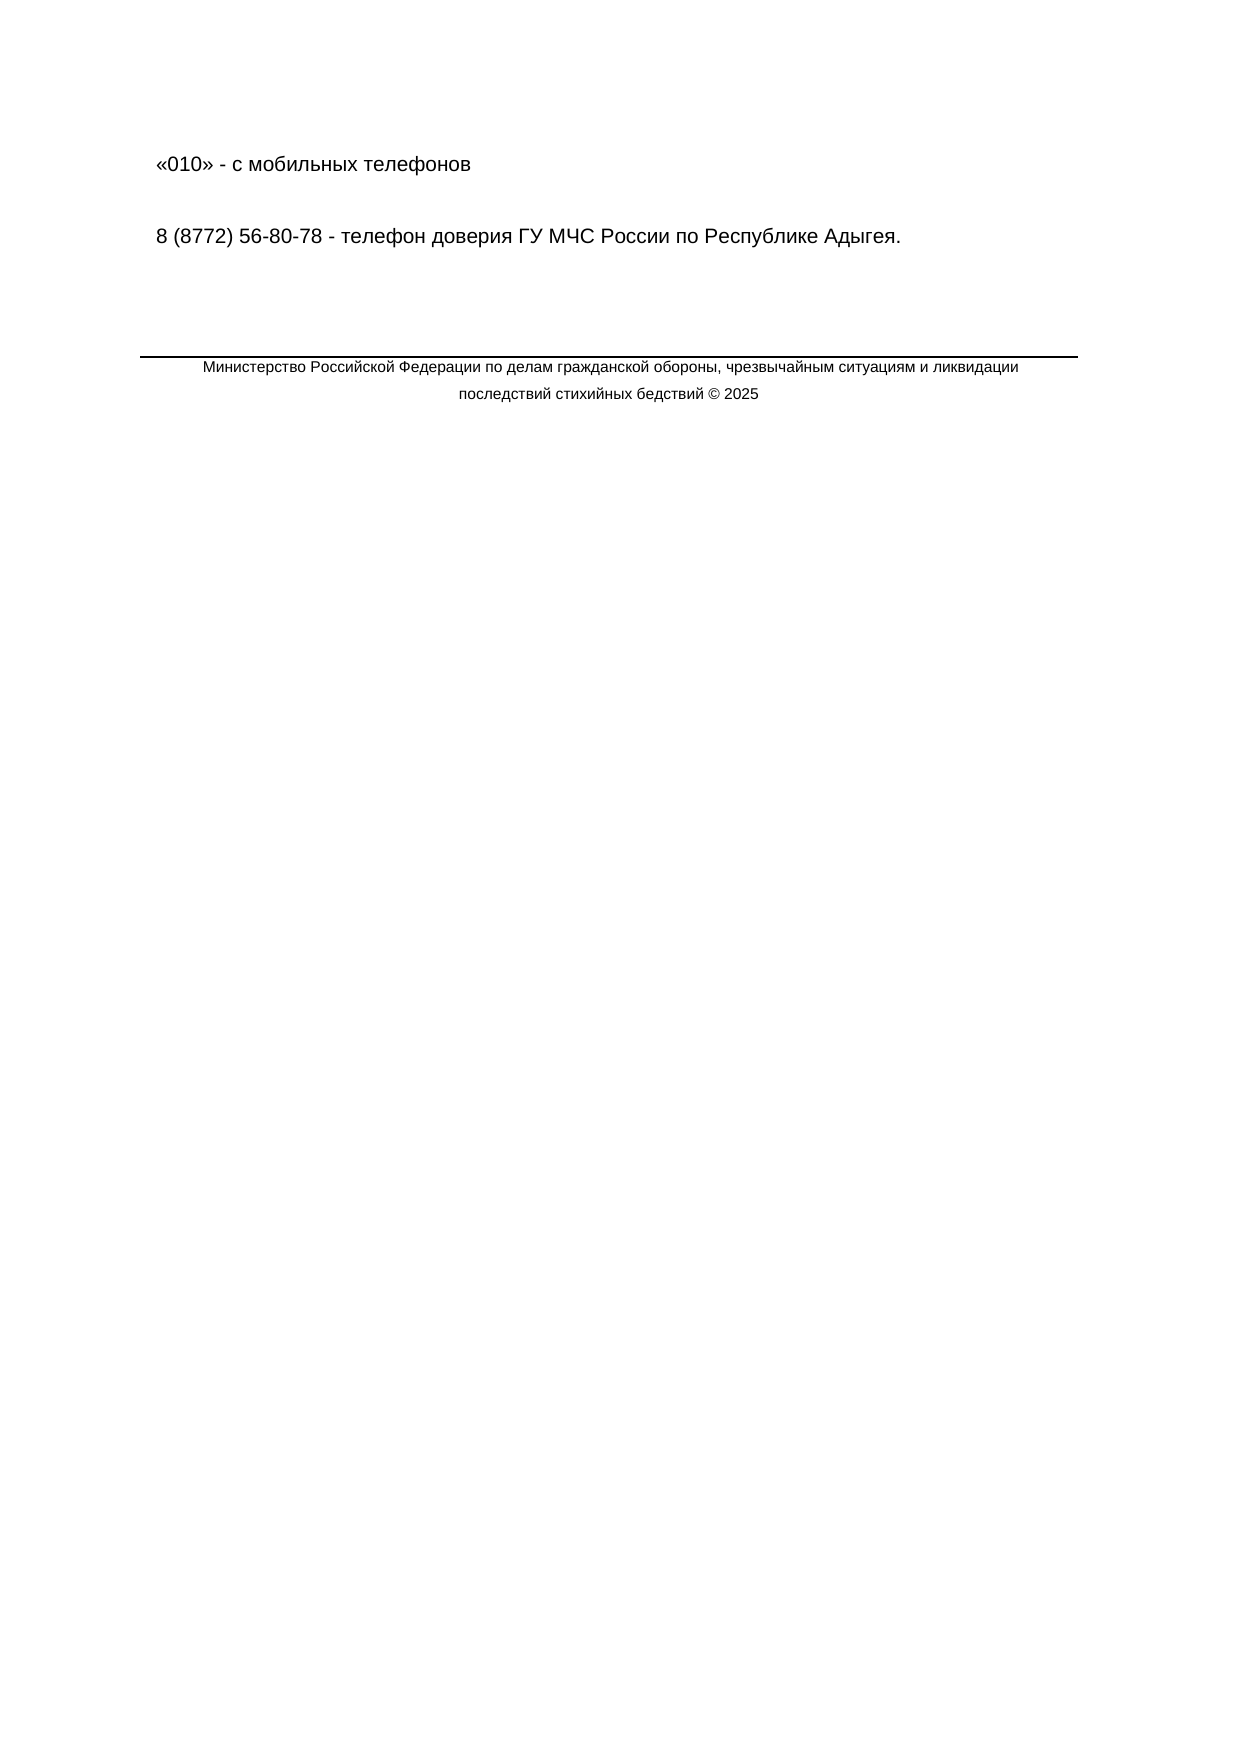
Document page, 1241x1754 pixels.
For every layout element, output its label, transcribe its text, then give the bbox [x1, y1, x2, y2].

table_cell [140, 150, 1078, 356]
table_cell Министерство Российской Федерации по делам гражданской обороны, чрезвычайным ситуациям и ликвидации последствий стихийных бедствий © 2025 [140, 358, 1078, 440]
